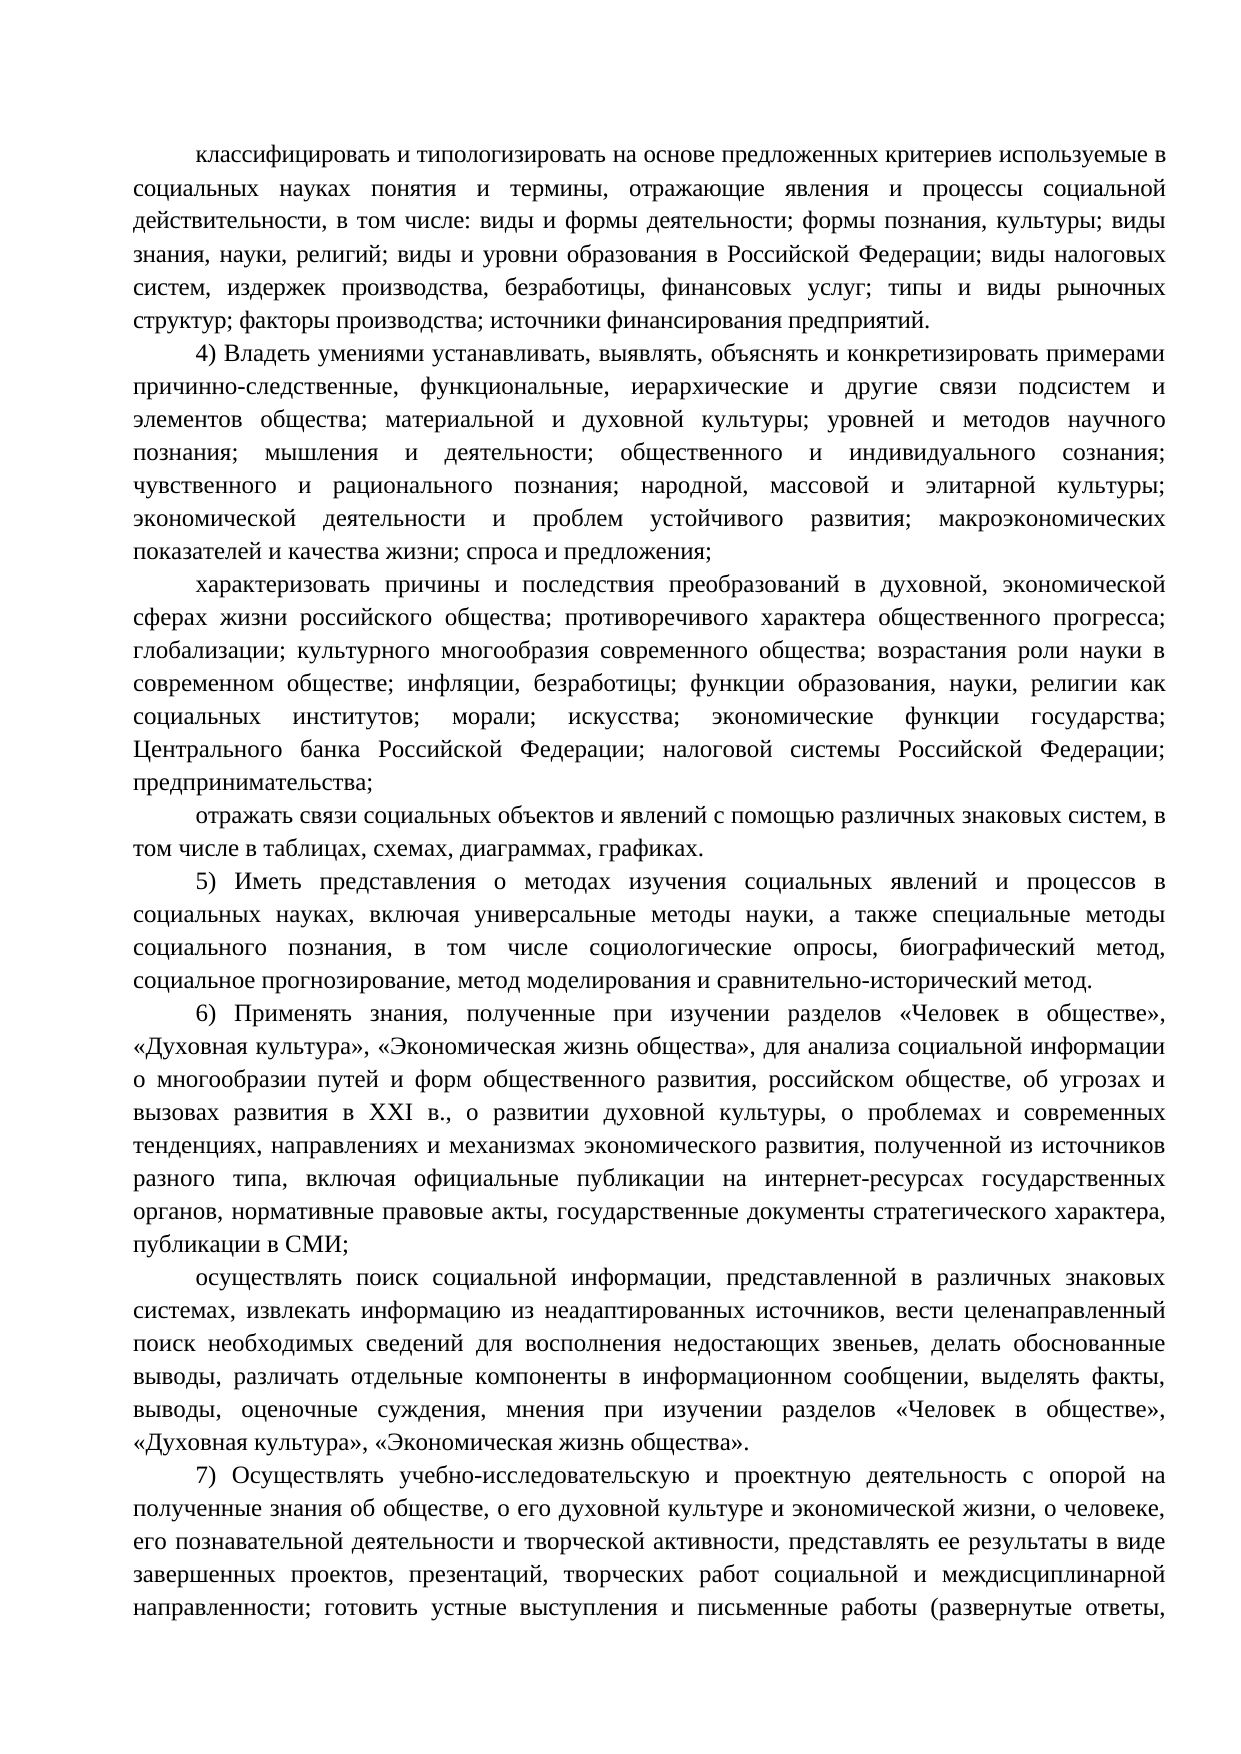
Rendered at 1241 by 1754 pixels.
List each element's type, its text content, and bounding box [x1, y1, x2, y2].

text 5) Иметь представления о методах изучения социальных явлений и процессов в социальных науках, включая универсальные методы науки, а также специальные методы социального познания, в том числе социологические опросы, биографический метод, социальное прогнозирование, метод моделирования и сравнительно-исторический метод. [133, 866, 1166, 994]
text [133, 1460, 1166, 1621]
text классифицировать и типологизировать на основе предложенных критериев используемые в социальных науках понятия и термины, отражающие явления и процессы социальной действительности, в том числе: виды и формы деятельности; формы познания, культуры; виды знания, науки, религий; виды и уровни образования в Российской Федерации; виды налоговых систем, издержек производства, безработицы, финансовых услуг; типы и виды рыночных структур; факторы производства; источники финансирования предприятий. [133, 139, 1166, 333]
text характеризовать причины и последствия преобразований в духовной, экономической сферах жизни российского общества; противоречивого характера общественного прогресса; глобализации; культурного многообразия современного общества; возрастания роли науки в современном обществе; инфляции, безработицы; функции образования, науки, религии как социальных институтов; морали; искусства; экономические функции государства; Центрального банка Российской Федерации; налоговой системы Российской Федерации; предпринимательства; [133, 569, 1166, 796]
text осуществлять поиск социальной информации, представленной в различных знаковых системах, извлекать информацию из неадаптированных источников, вести целенаправленный поиск необходимых сведений для восполнения недостающих звеньев, делать обоснованные выводы, различать отдельные компоненты в информационном сообщении, выделять факты, выводы, оценочные суждения, мнения при изучении разделов «Человек в обществе», «Духовная культура», «Экономическая жизнь общества». [133, 1262, 1166, 1456]
text 4) Владеть умениями устанавливать, выявлять, объяснять и конкретизировать примерами причинно-следственные, функциональные, иерархические и другие связи подсистем и элементов общества; материальной и духовной культуры; уровней и методов научного познания; мышления и деятельности; общественного и индивидуального сознания; чувственного и рационального познания; народной, массовой и элитарной культуры; экономической деятельности и проблем устойчивого развития; макроэкономических показателей и качества жизни; спроса и предложения; [133, 338, 1166, 564]
text отражать связи социальных объектов и явлений с помощью различных знаковых систем, в том числе в таблицах, схемах, диаграммах, графиках. [133, 800, 1166, 862]
text 6) Применять знания, полученные при изучении разделов «Человек в обществе», «Духовная культура», «Экономическая жизнь общества», для анализа социальной информации о многообразии путей и форм общественного развития, российском обществе, об угрозах и вызовах развития в XXI в., о развитии духовной культуры, о проблемах и современных тенденциях, направлениях и механизмах экономического развития, полученной из источников разного типа, включая официальные публикации на интернет-ресурсах государственных органов, нормативные правовые акты, государственные документы стратегического характера, публикации в СМИ; [133, 998, 1166, 1258]
